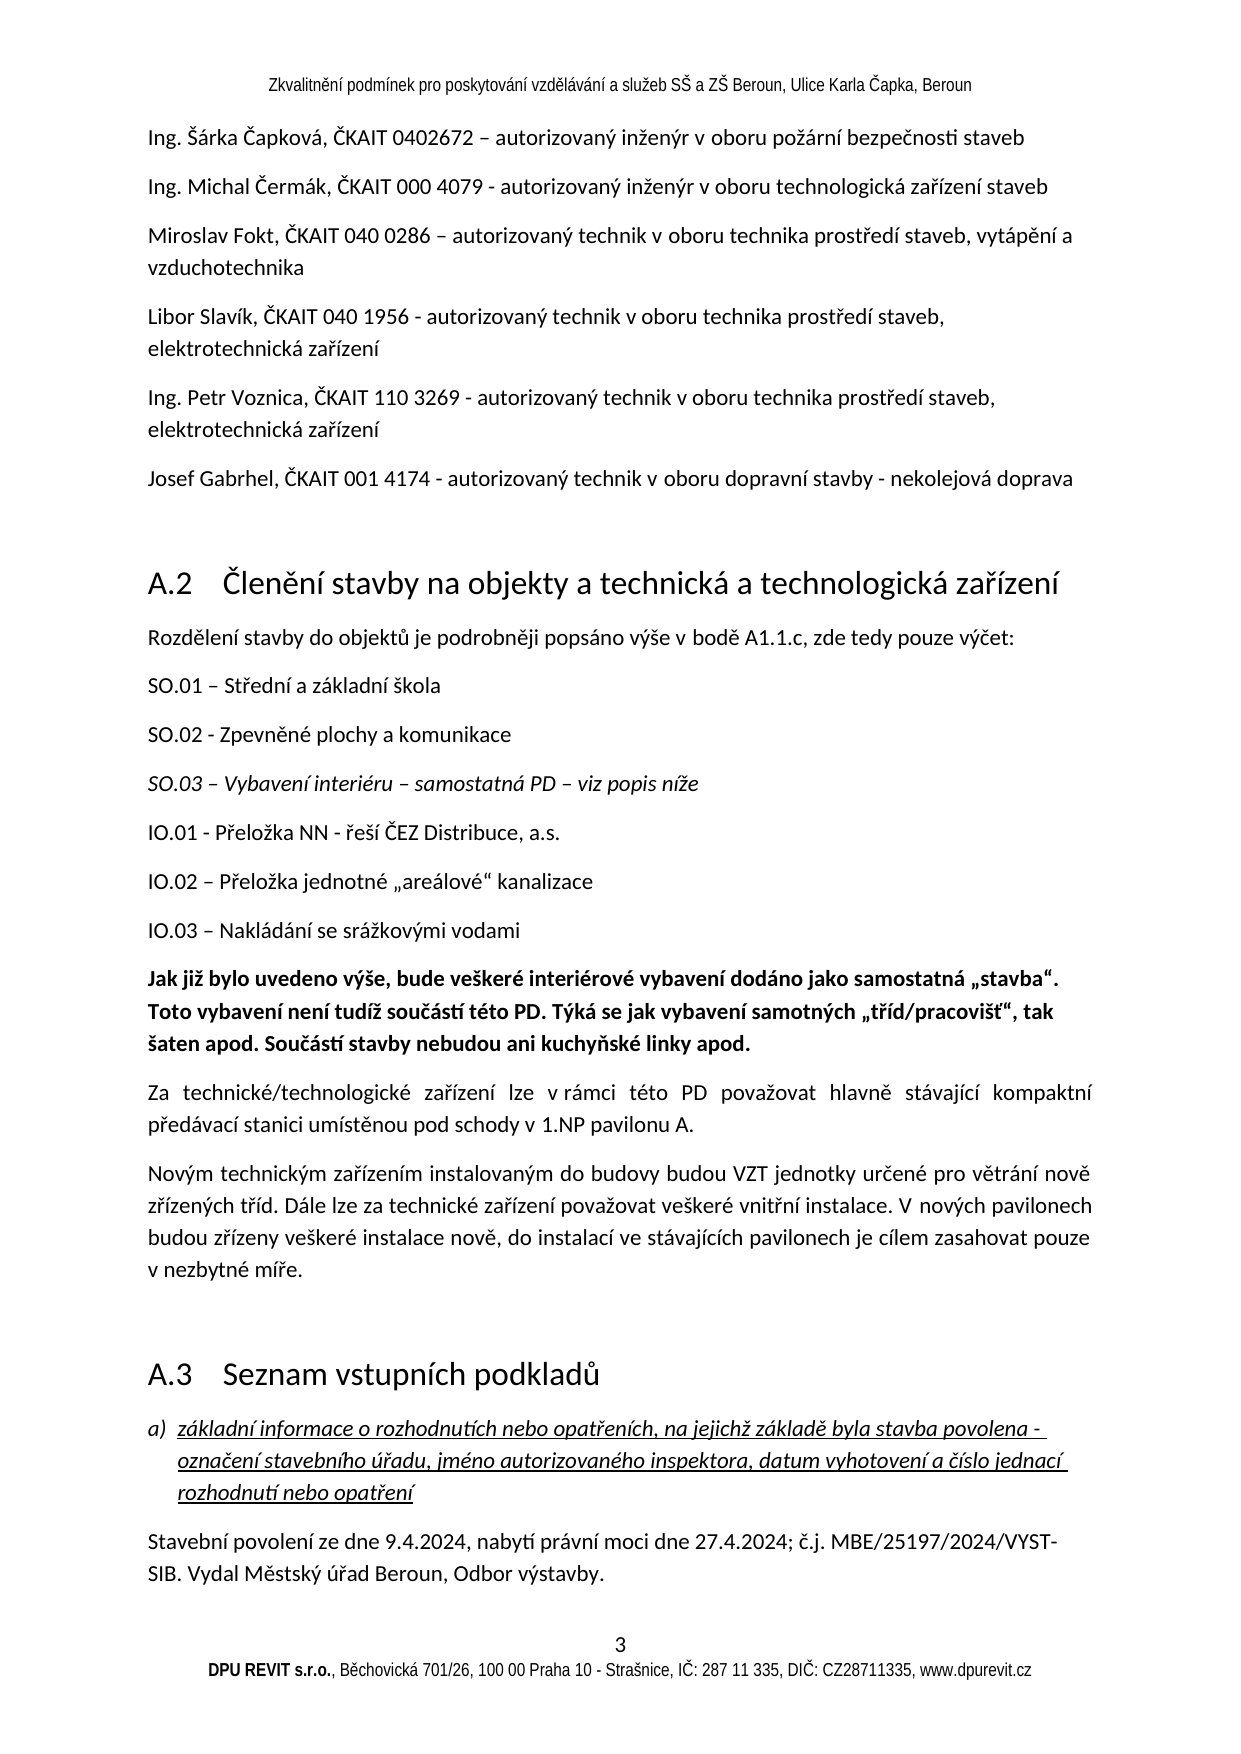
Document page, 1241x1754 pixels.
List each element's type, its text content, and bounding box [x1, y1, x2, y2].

text Libor Slavík, ČKAIT 040 1956 - autorizovaný technik v oboru technika prostředí staveb, elektrotechnická zařízení [148, 302, 1092, 362]
text SO.01 – Střední a základní škola [148, 671, 1092, 699]
text Josef Gabrhel, ČKAIT 001 4174 - autorizovaný technik v oboru dopravní stavby - nekolejová doprava [148, 464, 1092, 492]
text Jak již bylo uvedeno výše, bude veškeré interiérové vybavení dodáno jako samostatná „stavba“. Toto vybavení není tudíž součástí této PD. Týká se jak vybavení samotných „tříd/pracovišť“, tak šaten apod. Součástí stavby nebudou ani kuchyňské linky apod. [148, 964, 1092, 1057]
text SO.03 – Vybavení interiéru – samostatná PD – viz popis níže [148, 769, 1092, 797]
text IO.03 – Nakládání se srážkovými vodami [148, 916, 1092, 944]
subtitle Seznam vstupních podkladů [148, 1353, 1092, 1394]
subtitle Členění stavby na objekty a technická a technologická zařízení [148, 562, 1092, 603]
text IO.01 - Přeložka NN - řeší ČEZ Distribuce, a.s. [148, 818, 1092, 846]
text Ing. Petr Voznica, ČKAIT 110 3269 - autorizovaný technik v oboru technika prostředí staveb, elektrotechnická zařízení [148, 383, 1092, 443]
text Ing. Šárka Čapková, ČKAIT 0402672 – autorizovaný inženýr v oboru požární bezpečnosti staveb [148, 123, 1092, 151]
text SO.02 - Zpevněné plochy a komunikace [148, 720, 1092, 748]
text Rozdělení stavby do objektů je podrobněji popsáno výše v bodě A1.1.c, zde tedy pouze výčet: [148, 623, 1092, 651]
text Novým technickým zařízením instalovaným do budovy budou VZT jednotky určené pro větrání nově zřízených tříd. Dále lze za technické zařízení považovat veškeré vnitřní instalace. V nových pavilonech budou zřízeny veškeré instalace nově, do instalací ve stávajících pavilonech je cílem zasahovat pouze v nezbytné míře. [148, 1159, 1092, 1283]
list základní informace o rozhodnutích nebo opatřeních, na jejichž základě byla stavba povolena - označení stavebního úřadu, jméno autorizovaného inspektora, datum vyhotovení a číslo jednací rozhodnutí nebo opatření [148, 1414, 1092, 1506]
text Za technické/technologické zařízení lze v rámci této PD považovat hlavně stávající kompaktní předávací stanici umístěnou pod schody v 1.NP pavilonu A. [148, 1078, 1092, 1138]
text IO.02 – Přeložka jednotné „areálové“ kanalizace [148, 867, 1092, 895]
text Miroslav Fokt, ČKAIT 040 0286 – autorizovaný technik v oboru technika prostředí staveb, vytápění a vzduchotechnika [148, 221, 1092, 281]
text Ing. Michal Čermák, ČKAIT 000 4079 - autorizovaný inženýr v oboru technologická zařízení staveb [148, 172, 1092, 200]
text Stavební povolení ze dne 9.4.2024, nabytí právní moci dne 27.4.2024; č.j. MBE/25197/2024/VYST-SIB. Vydal Městský úřad Beroun, Odbor výstavby. [148, 1527, 1092, 1587]
